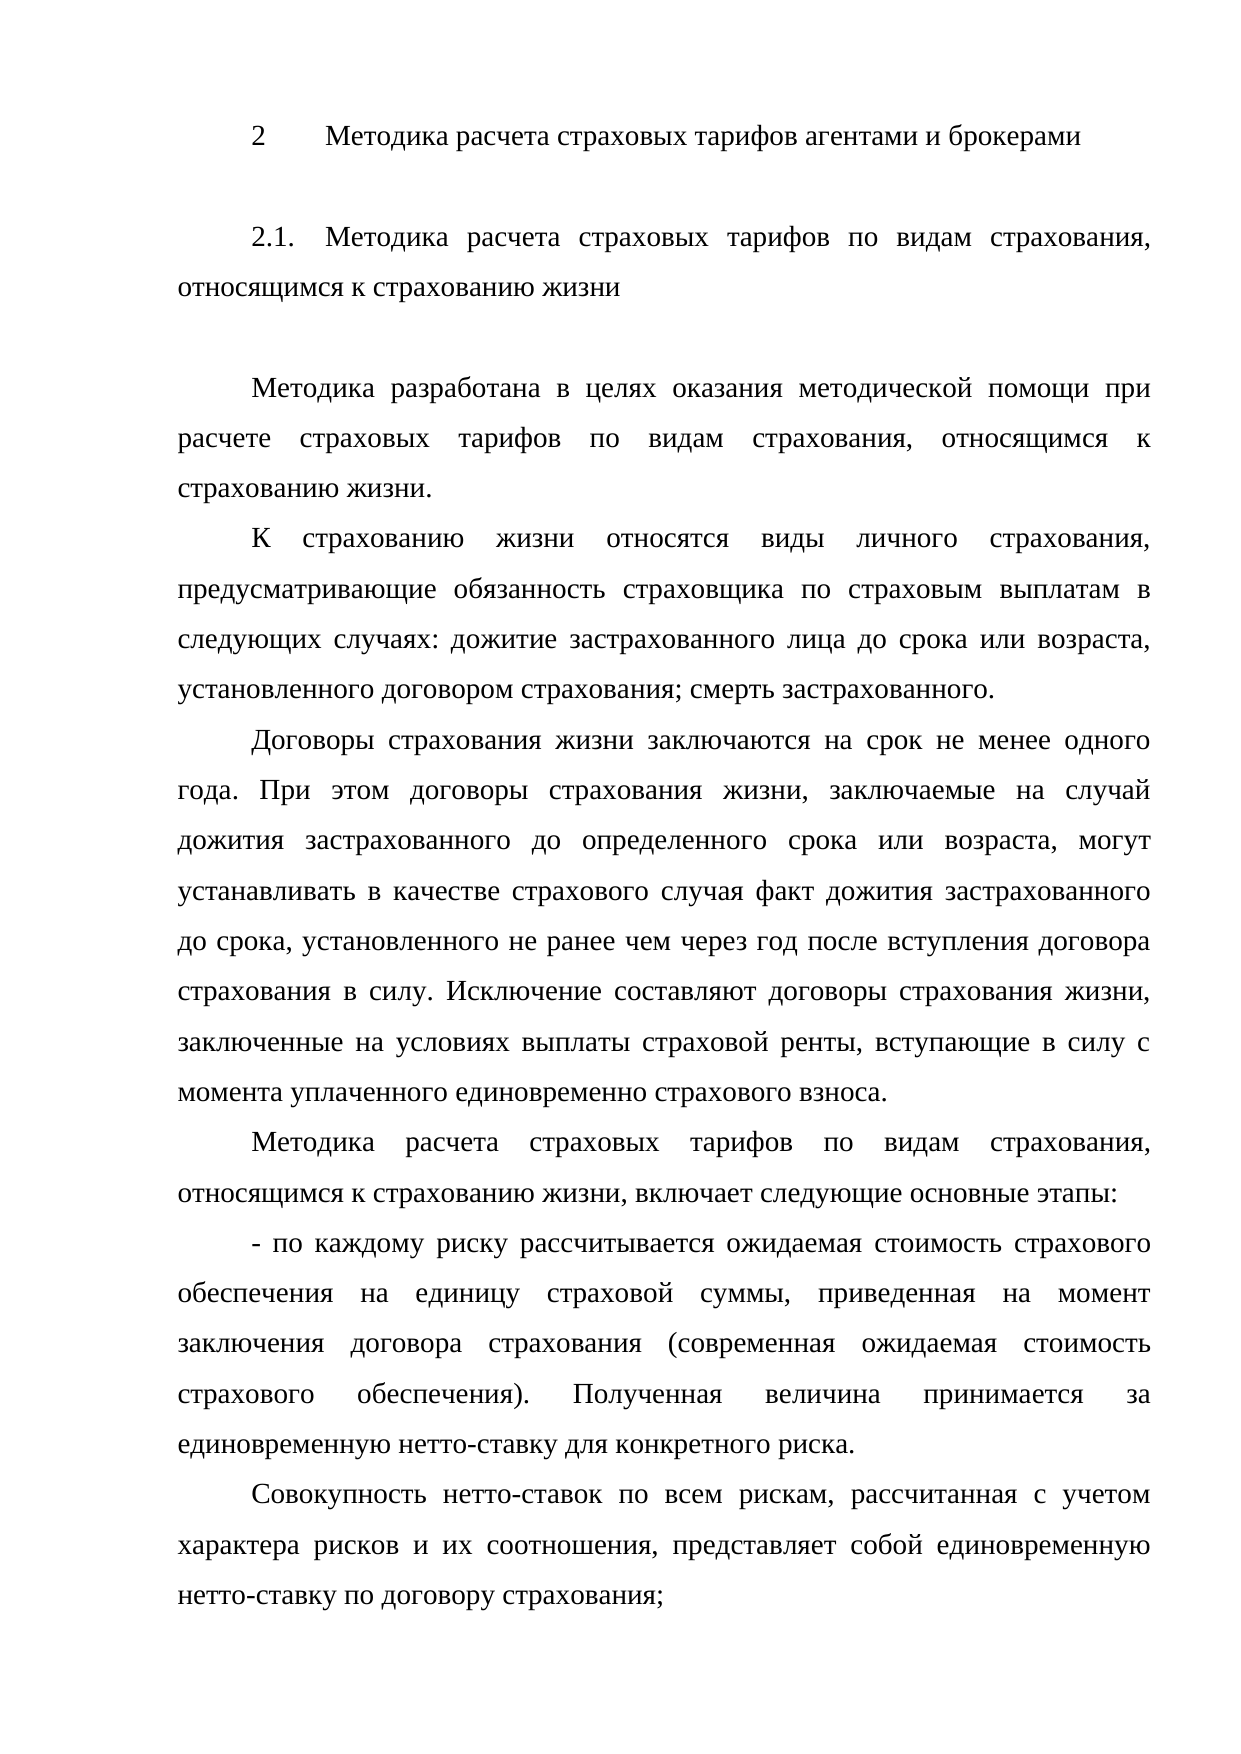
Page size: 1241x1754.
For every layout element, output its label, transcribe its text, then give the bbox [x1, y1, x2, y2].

text - по каждому риску рассчитывается ожидаемая стоимость страхового обеспечения на единицу страховой суммы, приведенная на момент заключения договора страхования (современная ожидаемая стоимость страхового обеспечения). Полученная величина принимается за единовременную нетто-ставку для конкретного риска. [177, 1225, 1152, 1460]
text Договоры страхования жизни заключаются на срок не менее одного года. При этом договоры страхования жизни, заключаемые на случай дожития застрахованного до определенного срока или возраста, могут устанавливать в качестве страхового случая факт дожития застрахованного до срока, установленного не ранее чем через год после вступления договора страхования в силу. Исключение составляют договоры страхования жизни, заключенные на условиях выплаты страховой ренты, вступающие в силу с момента уплаченного единовременно страхового взноса. [177, 722, 1152, 1108]
text Методика расчета страховых тарифов по видам страхования, относящимся к страхованию жизни, включает следующие основные этапы: [177, 1124, 1152, 1208]
text Методика разработана в целях оказания методической помощи при расчете страховых тарифов по видам страхования, относящимся к страхованию жизни. [177, 370, 1152, 504]
list Методика расчета страховых тарифов агентами и брокерами [177, 118, 1152, 152]
text К страхованию жизни относятся виды личного страхования, предусматривающие обязанность страховщика по страховым выплатам в следующих случаях: дожитие застрахованного лица до срока или возраста, установленного договором страхования; смерть застрахованного. [177, 521, 1152, 705]
list Методика расчета страховых тарифов по видам страхования, относящимся к страхованию жизни [177, 219, 1152, 303]
text Совокупность нетто-ставок по всем рискам, рассчитанная с учетом характера рисков и их соотношения, представляет собой единовременную нетто-ставку по договору страхования; [177, 1477, 1152, 1611]
